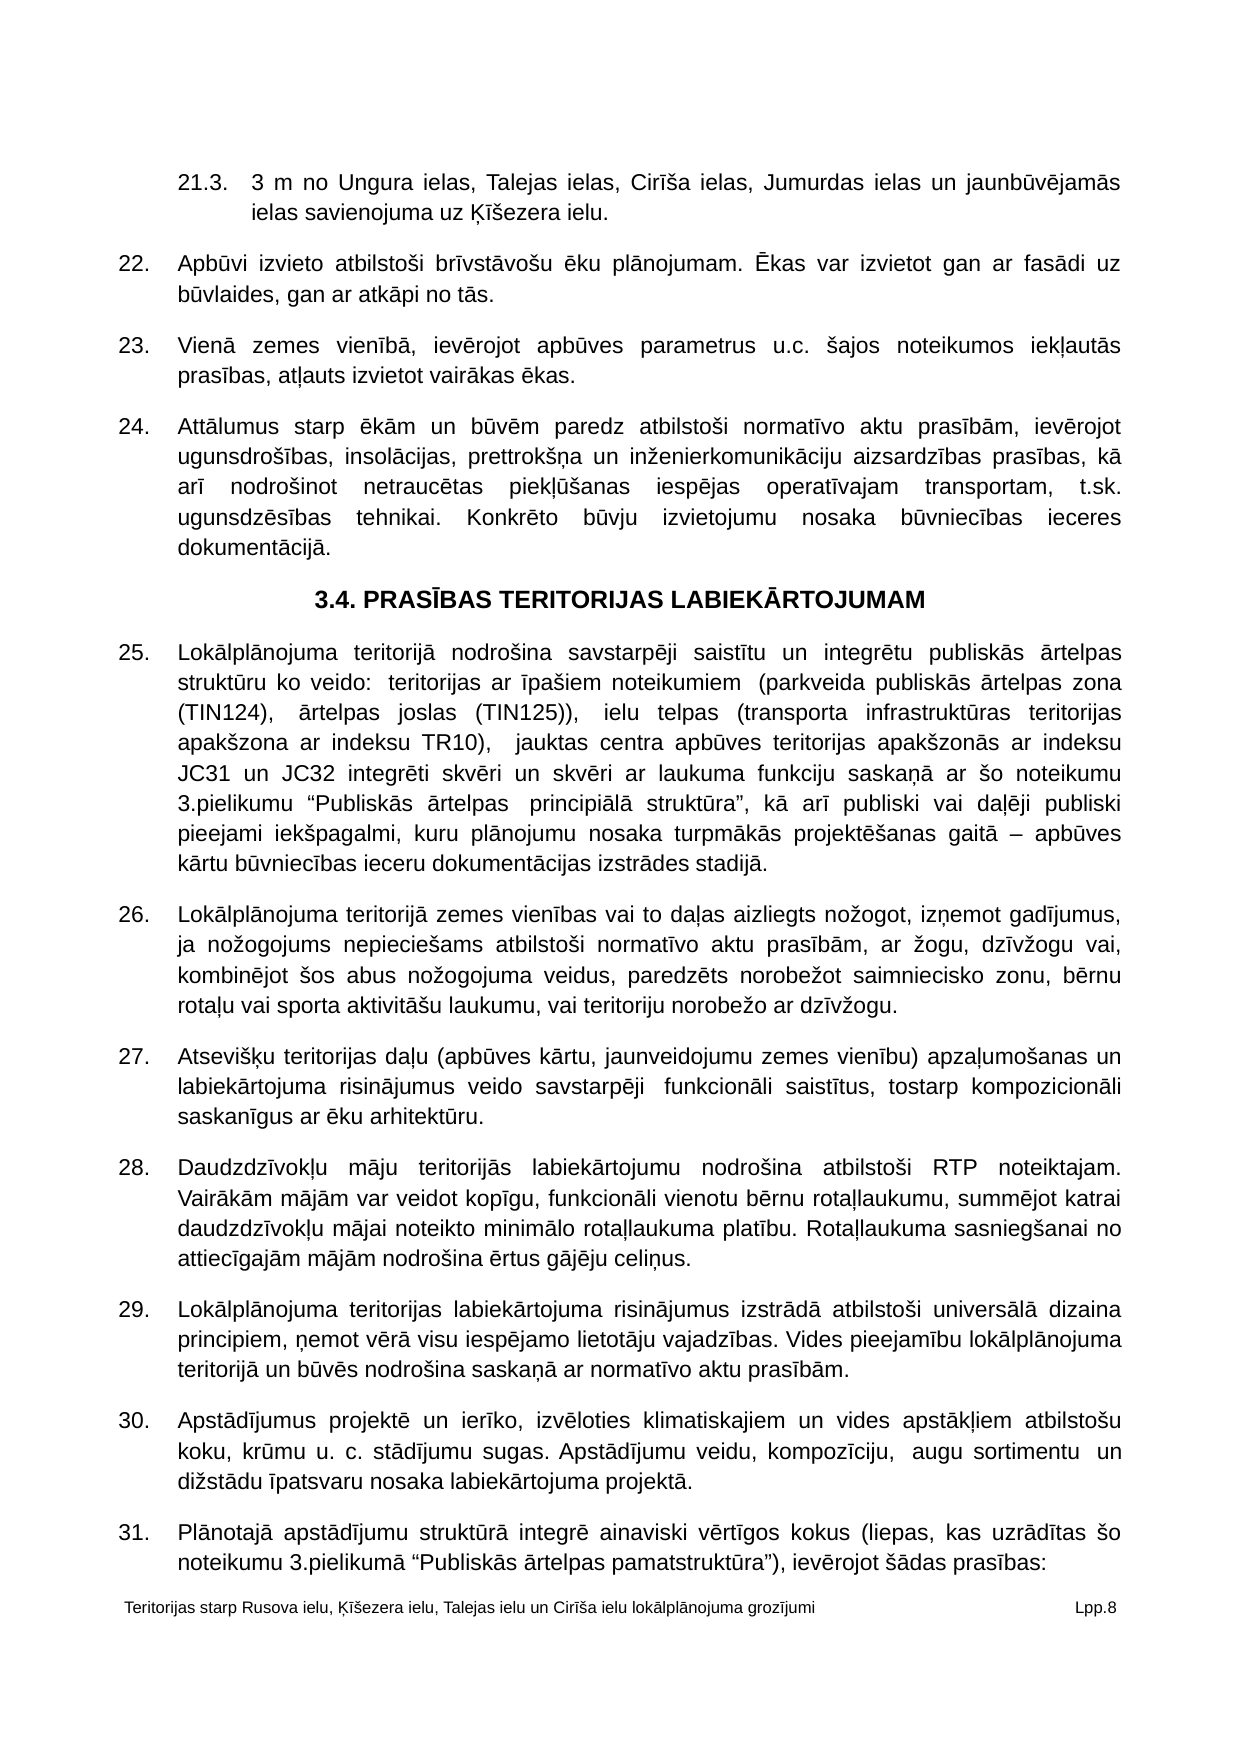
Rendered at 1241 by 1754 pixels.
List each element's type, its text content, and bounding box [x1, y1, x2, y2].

text 23. Vienā zemes vienībā, ievērojot apbūves parametrus u.c. šajos noteikumos iekļautās prasības, atļauts izvietot vairākas ēkas. [118, 332, 1122, 388]
text 26. Lokālplānojuma teritorijā zemes vienības vai to daļas aizliegts nožogot, izņemot gadījumus, ja nožogojums nepieciešams atbilstoši normatīvo aktu prasībām, ar žogu, dzīvžogu vai, kombinējot šos abus nožogojuma veidus, paredzēts norobežot saimniecisko zonu, bērnu rotaļu vai sporta aktivitāšu laukumu, vai teritoriju norobežo ar dzīvžogu. [118, 901, 1122, 1018]
text 25. Lokālplānojuma teritorijā nodrošina savstarpēji saistītu un integrētu publiskās ārtelpas struktūru ko veido: teritorijas ar īpašiem noteikumiem (parkveida publiskās ārtelpas zona (TIN124), ārtelpas joslas (TIN125)), ielu telpas (transporta infrastruktūras teritorijas apakšzona ar indeksu TR10), jauktas centra apbūves teritorijas apakšzonās ar indeksu JC31 un JC32 integrēti skvēri un skvēri ar laukuma funkciju saskaņā ar šo noteikumu 3.pielikumu “Publiskās ārtelpas principiālā struktūra”, kā arī publiski vai daļēji publiski pieejami iekšpagalmi, kuru plānojumu nosaka turpmākās projektēšanas gaitā – apbūves kārtu būvniecības ieceru dokumentācijas izstrādes stadijā. [118, 639, 1122, 876]
text 24. Attālumus starp ēkām un būvēm paredz atbilstoši normatīvo aktu prasībām, ievērojot ugunsdrošības, insolācijas, prettrokšņa un inženierkomunikāciju aizsardzības prasības, kā arī nodrošinot netraucētas piekļūšanas iespējas operatīvajam transportam, t.sk. ugunsdzēsības tehnikai. Konkrēto būvju izvietojumu nosaka būvniecības ieceres dokumentācijā. [118, 413, 1122, 560]
subtitle 3.4. Prasības teritorijas labiekārtojumam [118, 585, 1122, 613]
text 21.3. 3 m no Ungura ielas, Talejas ielas, Cirīša ielas, Jumurdas ielas un jaunbūvējamās ielas savienojuma uz Ķīšezera ielu. [177, 169, 1122, 226]
text 28. Daudzdzīvokļu māju teritorijās labiekārtojumu nodrošina atbilstoši RTP noteiktajam. Vairākām mājām var veidot kopīgu, funkcionāli vienotu bērnu rotaļlaukumu, summējot katrai daudzdzīvokļu mājai noteikto minimālo rotaļlaukuma platību. Rotaļlaukuma sasniegšanai no attiecīgajām mājām nodrošina ērtus gājēju celiņus. [118, 1154, 1122, 1271]
text 27. Atsevišķu teritorijas daļu (apbūves kārtu, jaunveidojumu zemes vienību) apzaļumošanas un labiekārtojuma risinājumus veido savstarpēji funkcionāli saistītus, tostarp kompozicionāli saskanīgus ar ēku arhitektūru. [118, 1043, 1122, 1129]
text 30. Apstādījumus projektē un ierīko, izvēloties klimatiskajiem un vides apstākļiem atbilstošu koku, krūmu u. c. stādījumu sugas. Apstādījumu veidu, kompozīciju, augu sortimentu un dižstādu īpatsvaru nosaka labiekārtojuma projektā. [118, 1407, 1122, 1494]
text 31. Plānotajā apstādījumu struktūrā integrē ainaviski vērtīgos kokus (liepas, kas uzrādītas šo noteikumu 3.pielikumā “Publiskās ārtelpas pamatstruktūra”), ievērojot šādas prasības: [118, 1519, 1122, 1575]
text 22. Apbūvi izvieto atbilstoši brīvstāvošu ēku plānojumam. Ēkas var izvietot gan ar fasādi uz būvlaides, gan ar atkāpi no tās. [118, 250, 1122, 307]
text 29. Lokālplānojuma teritorijas labiekārtojuma risinājumus izstrādā atbilstoši universālā dizaina principiem, ņemot vērā visu iespējamo lietotāju vajadzības. Vides pieejamību lokālplānojuma teritorijā un būvēs nodrošina saskaņā ar normatīvo aktu prasībām. [118, 1296, 1122, 1383]
